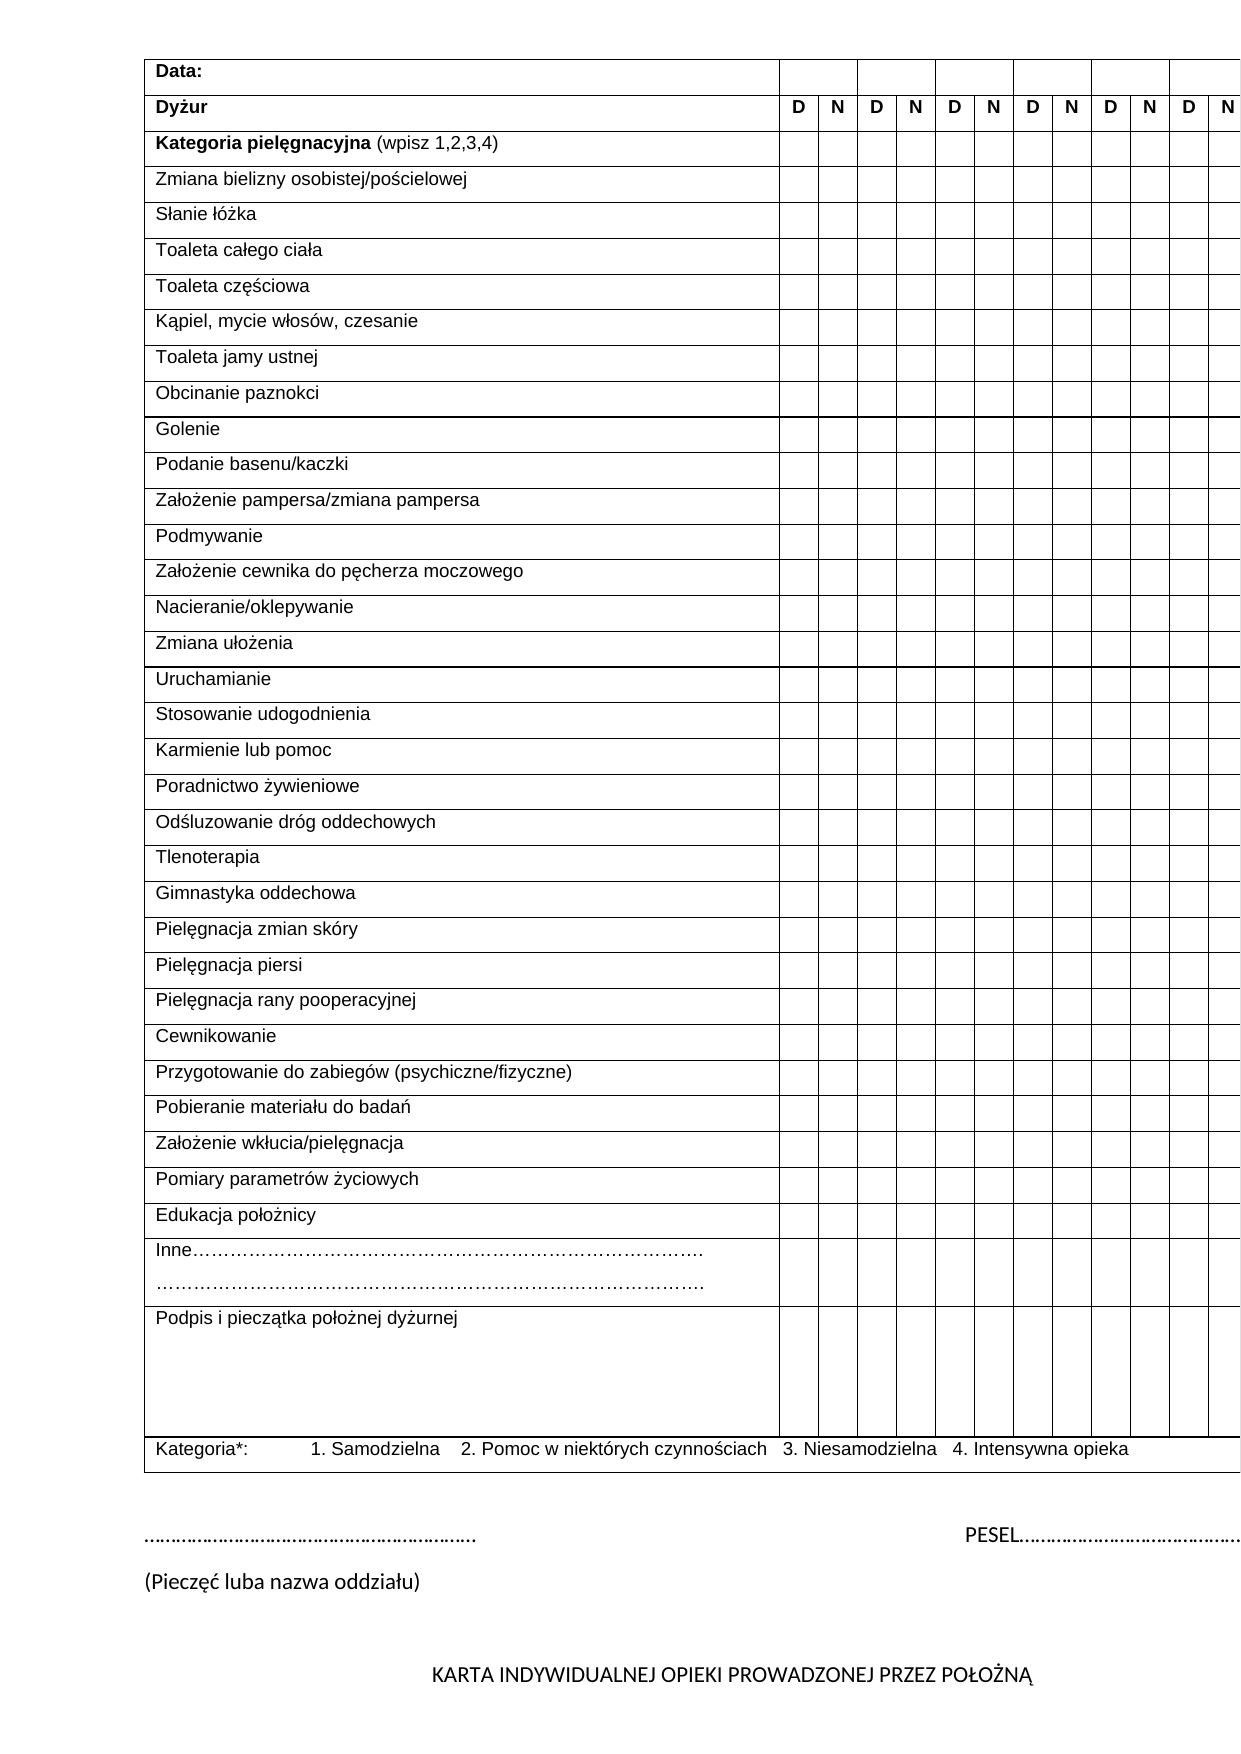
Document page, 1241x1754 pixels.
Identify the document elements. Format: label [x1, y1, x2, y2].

table_header [133, 59, 1240, 1707]
